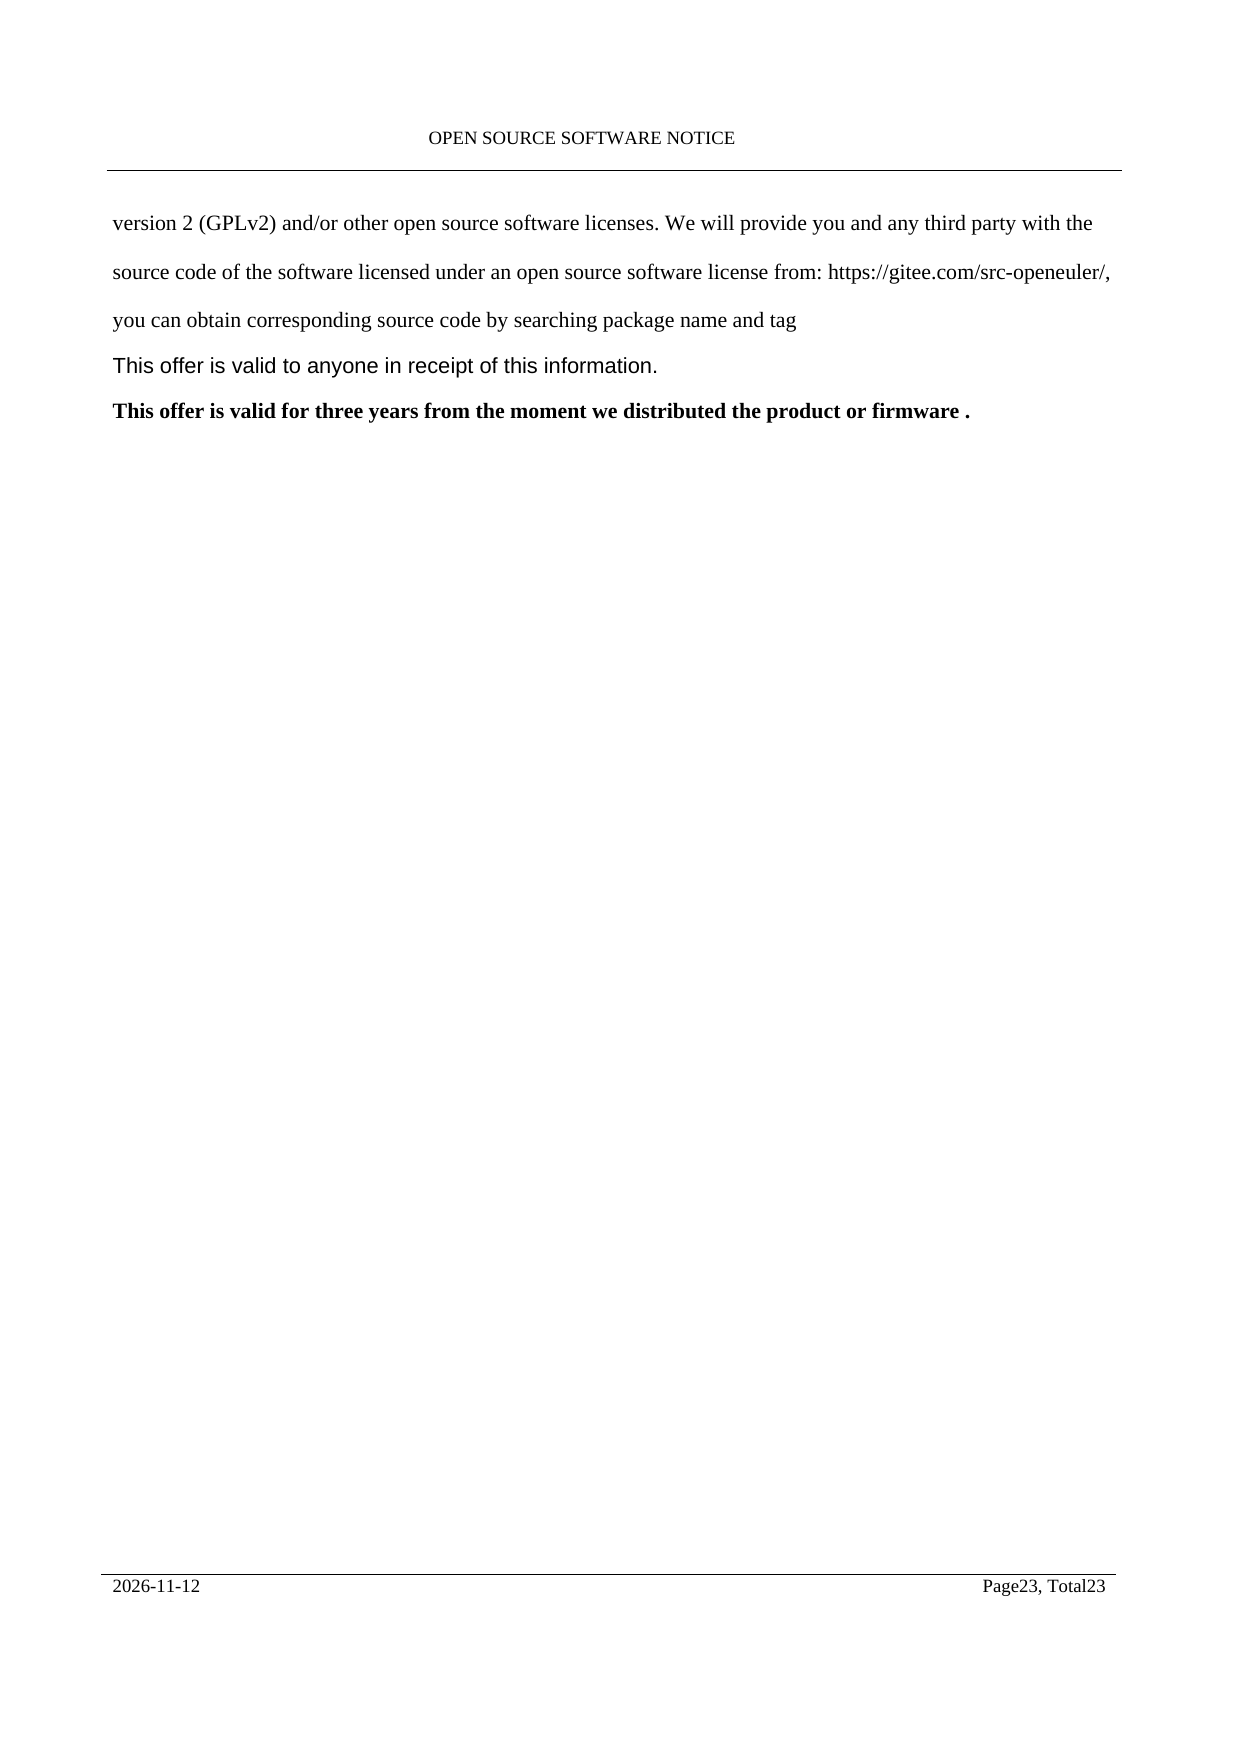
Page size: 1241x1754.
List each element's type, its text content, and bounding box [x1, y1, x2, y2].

text This offer is valid to anyone in receipt of this information. [112, 349, 1128, 381]
text This offer is valid for three years from the moment we distributed the product or firmware . [112, 394, 1128, 427]
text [112, 206, 1128, 336]
